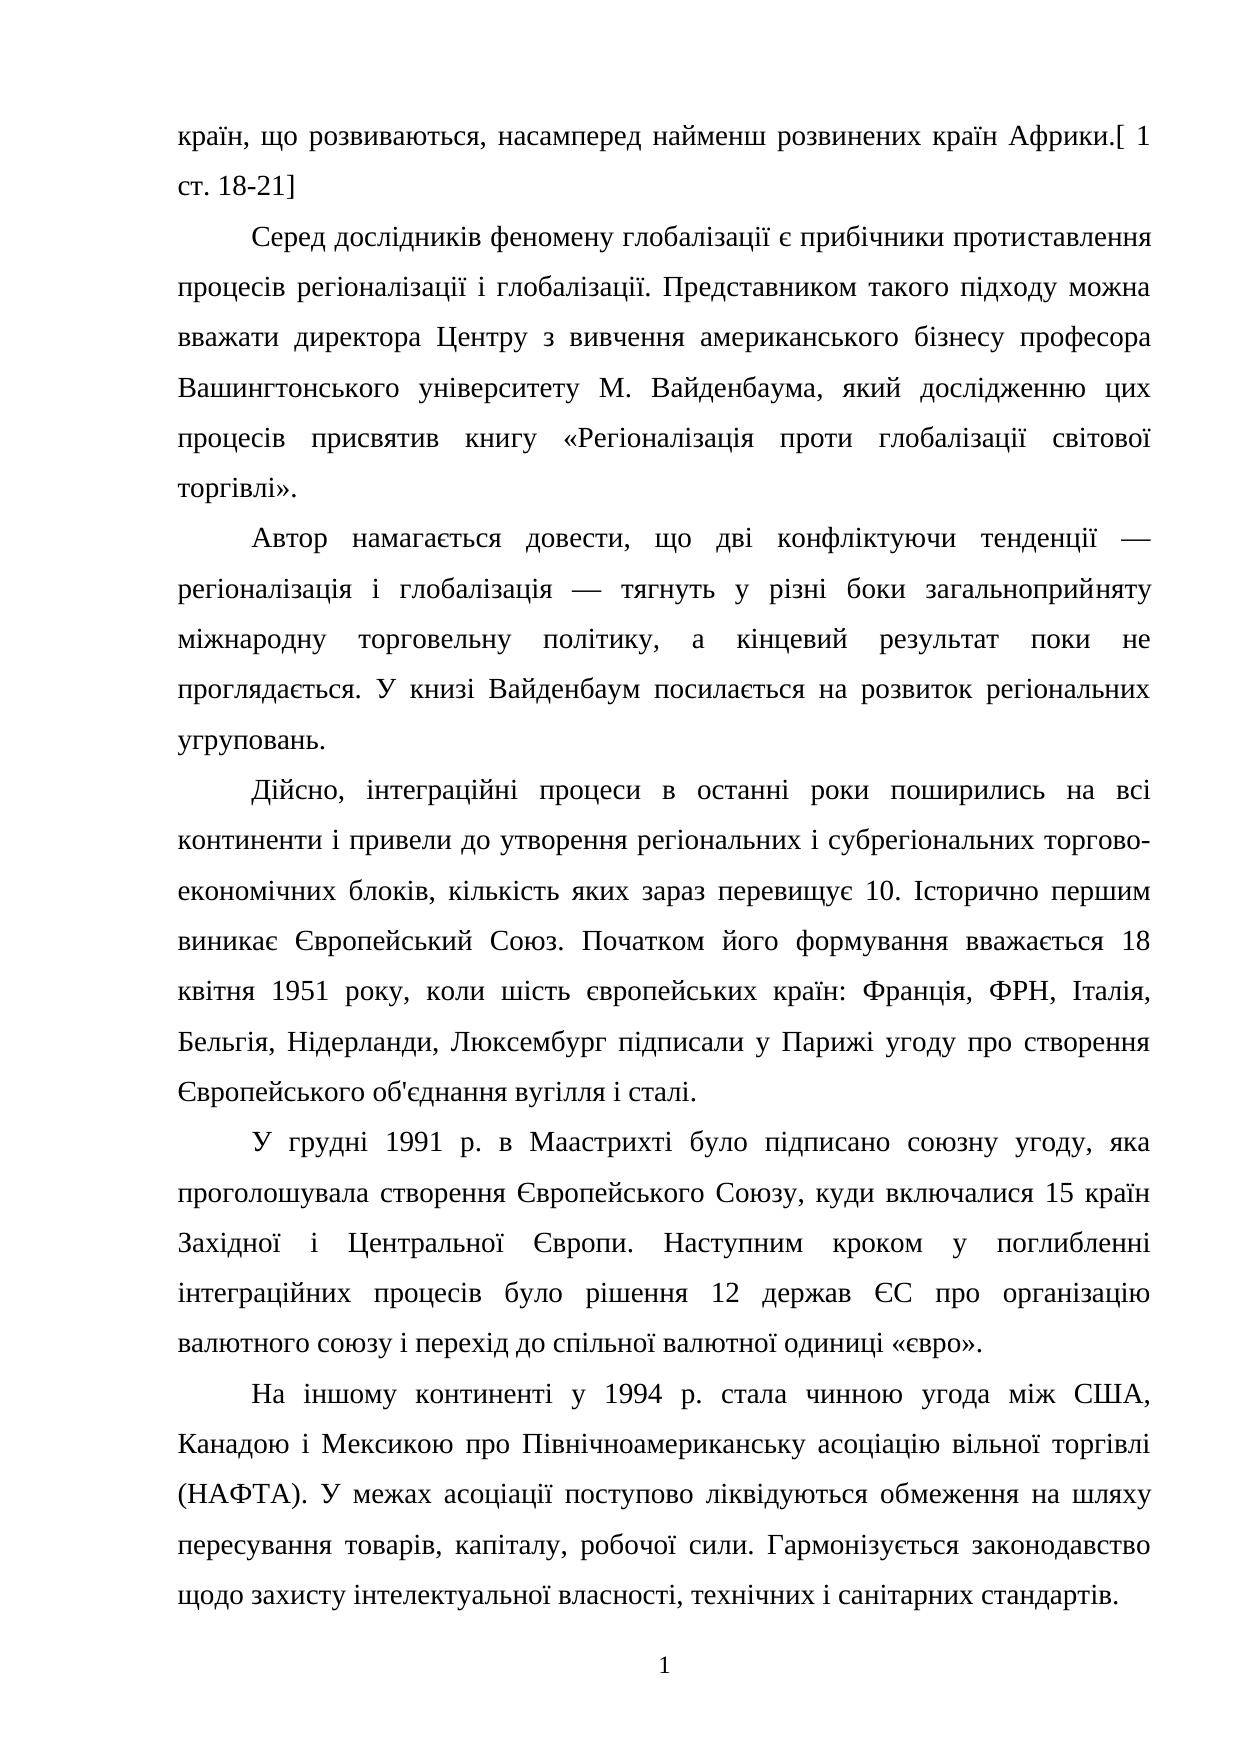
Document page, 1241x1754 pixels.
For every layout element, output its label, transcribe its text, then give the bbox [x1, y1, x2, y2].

text Серед дослідників феномену глобалізації є прибічники протиставлення процесів регіоналізації і глобалізації. Представником такого підходу можна вважати директора Центру з вивчення американського бізнесу професора Вашингтонського університету М. Вайденбаума, який дослідженню цих процесів присвятив книгу «Регіоналізація проти глобалізації світової торгівлі». [177, 219, 1152, 504]
text Автор намагається довести, що дві конфліктуючи тенденції — регіоналізація і глобалізація — тягнуть у різні боки загальноприйняту міжнародну торговельну політику, а кінцевий результат поки не проглядається. У книзі Вайденбаум посилається на розвиток регіональних угруповань. [177, 521, 1152, 755]
text У грудні 1991 р. в Маастрихті було підписано союзну угоду, яка проголошувала створення Європейського Союзу, куди включалися 15 країн Західної і Центральної Європи. Наступним кроком у поглибленні інтеграційних процесів було рішення 12 держав ЄС про організацію валютного союзу і перехід до спільної валютної одиниці «євро». [177, 1124, 1152, 1359]
text Дійсно, інтеграційні процеси в останні роки поширились на всі континенти і привели до утворення регіональних і субрегіональних торгово-економічних блоків, кількість яких зараз перевищує 10. Історично першим виникає Європейський Союз. Початком його формування вважається 18 квітня 1951 року, коли шість європейських країн: Франція, ФРН, Італія, Бельгія, Нідерланди, Люксембург підписали у Парижі угоду про створення Європейського об'єднання вугілля і сталі. [177, 772, 1152, 1108]
text На іншому континенті у 1994 р. стала чинною угода між США, Канадою і Мексикою про Північноамериканську асоціацію вільної торгівлі (НАФТА). У межах асоціації поступово ліквідуються обмеження на шляху пересування товарів, капіталу, робочої сили. Гармонізується законодавство щодо захисту інтелектуальної власності, технічних і санітарних стандартів. [177, 1376, 1152, 1611]
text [177, 118, 1152, 202]
